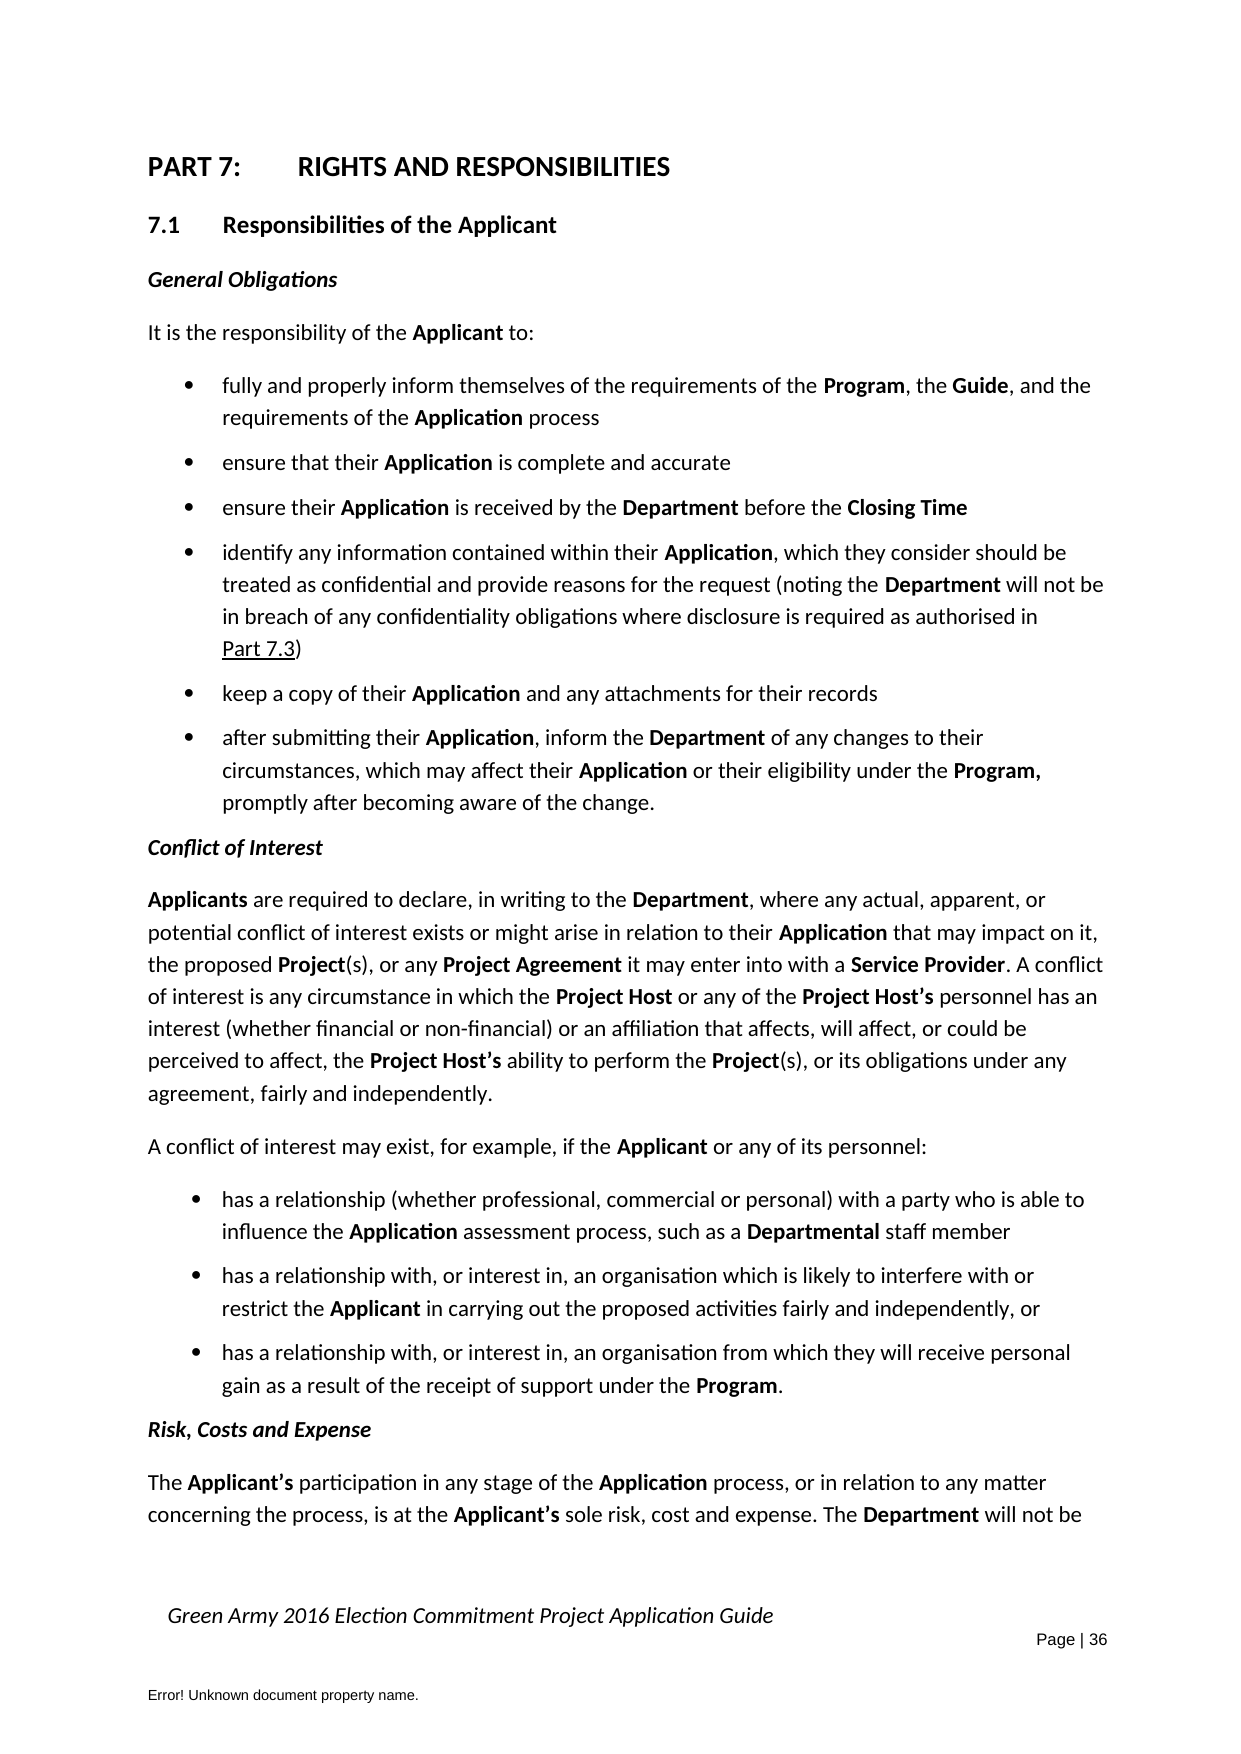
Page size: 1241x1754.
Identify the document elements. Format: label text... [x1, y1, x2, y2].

list has a relationship (whether professional, commercial or personal) with a party who is able to influence the Application assessment process, such as a Departmental staff member [192, 1185, 1107, 1245]
list keep a copy of their Application and any attachments for their records [185, 679, 1107, 707]
list has a relationship with, or interest in, an organisation from which they will receive personal gain as a result of the receipt of support under the Program. [192, 1338, 1107, 1399]
subtitle Part 7: Rights and Responsibilities [148, 148, 1107, 183]
subtitle Risk, Costs and Expense [148, 1415, 1107, 1443]
list identify any information contained within their Application, which they consider should be treated as confidential and provide reasons for the request (noting the Department will not be in breach of any confidentiality obligations where disclosure is required as authorised in Part 7.3) [185, 538, 1107, 662]
subtitle Conflict of Interest [148, 833, 1107, 861]
list fully and properly inform themselves of the requirements of the Program, the Guide, and the requirements of the Application process [185, 371, 1107, 432]
subtitle 7.1 Responsibilities of the Applicant [148, 209, 1107, 240]
list ensure their Application is received by the Department before the Closing Time [185, 493, 1107, 521]
list has a relationship with, or interest in, an organisation which is likely to interfere with or restrict the Applicant in carrying out the proposed activities fairly and independently, or [192, 1262, 1107, 1322]
text It is the responsibility of the Applicant to: [148, 318, 1107, 346]
list after submitting their Application, inform the Department of any changes to their circumstances, which may affect their Application or their eligibility under the Program, promptly after becoming aware of the change. [185, 723, 1107, 816]
subtitle General Obligations [148, 265, 1107, 293]
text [148, 1468, 1107, 1529]
text Applicants are required to declare, in writing to the Department, where any actual, apparent, or potential conflict of interest exists or might arise in relation to their Application that may impact on it, the proposed Project(s), or any Project Agreement it may enter into with a Service Provider. A conflict of interest is any circumstance in which the Project Host or any of the Project Host’s personnel has an interest (whether financial or non-financial) or an affiliation that affects, will affect, or could be perceived to affect, the Project Host’s ability to perform the Project(s), or its obligations under any agreement, fairly and independently. [148, 886, 1107, 1107]
list ensure that their Application is complete and accurate [185, 448, 1107, 476]
text A conflict of interest may exist, for example, if the Applicant or any of its personnel: [148, 1132, 1107, 1160]
